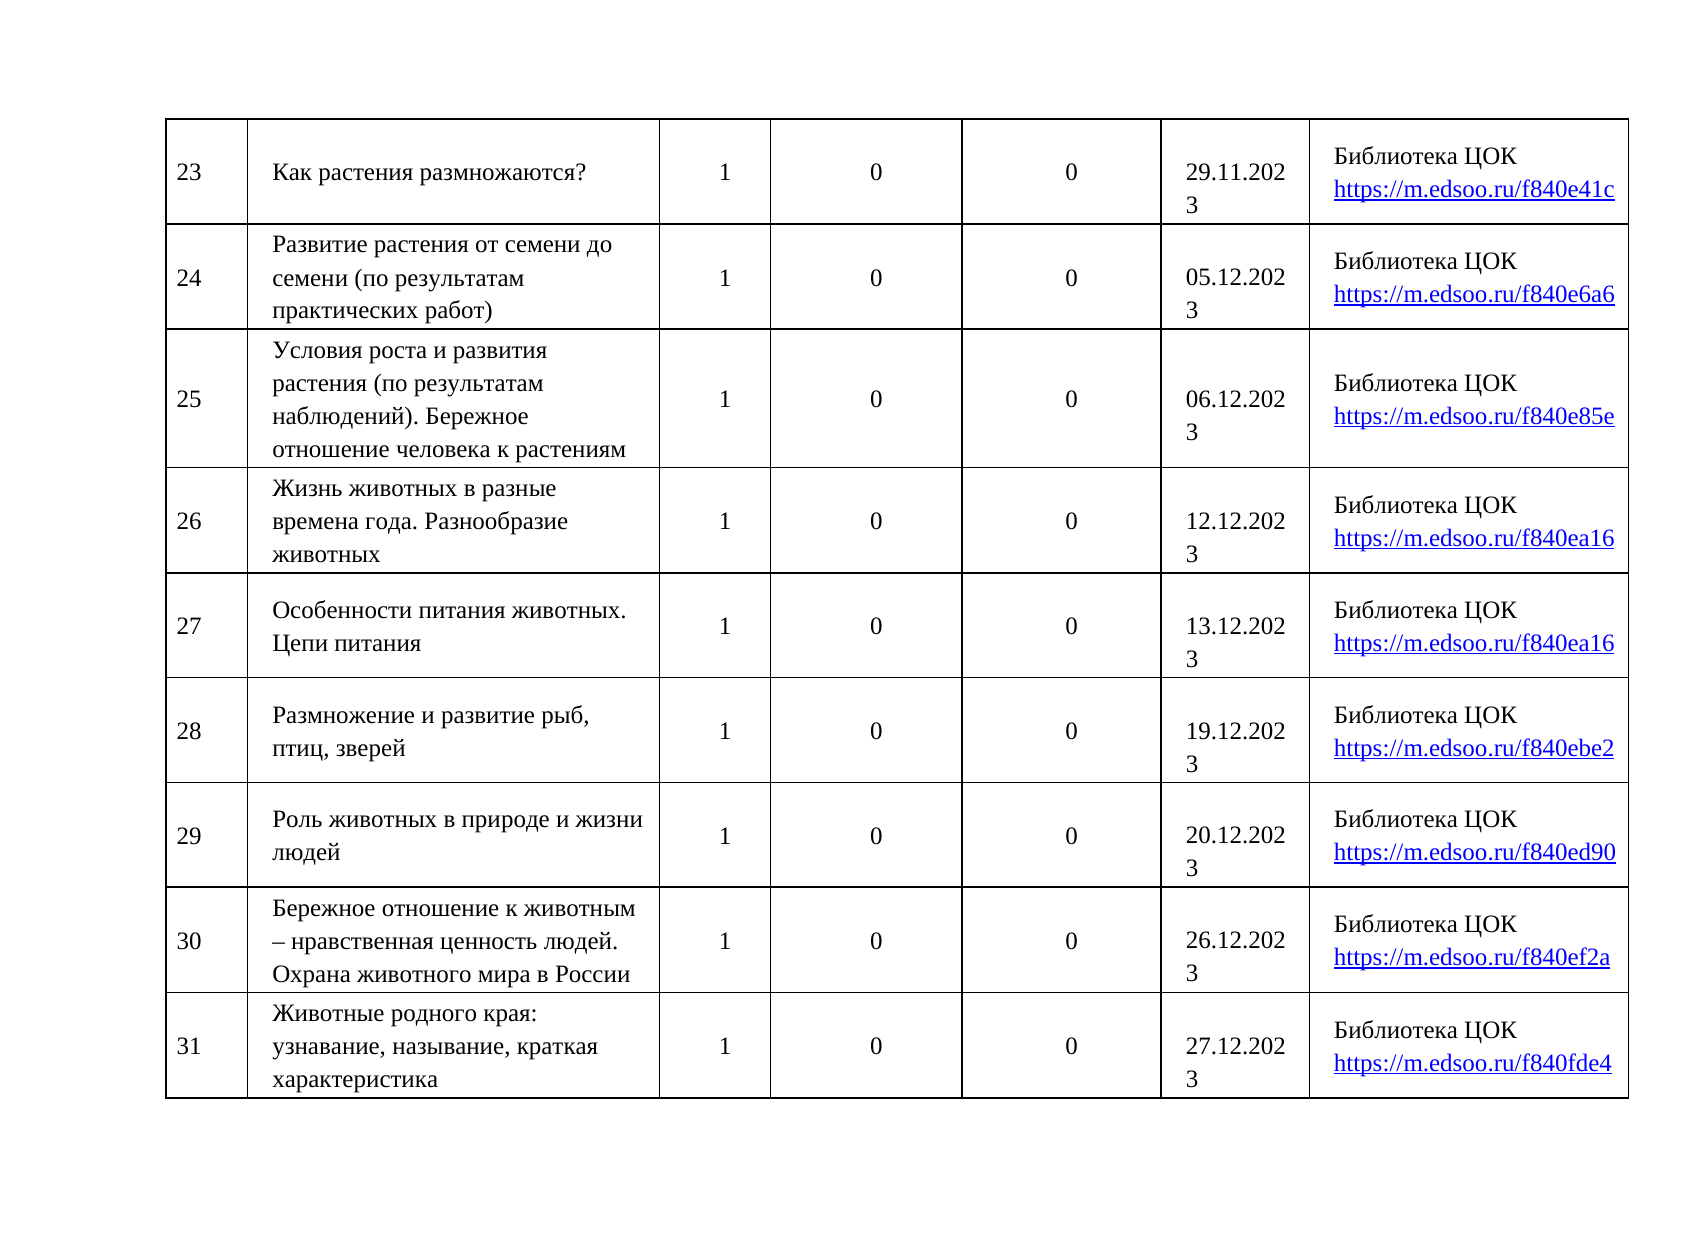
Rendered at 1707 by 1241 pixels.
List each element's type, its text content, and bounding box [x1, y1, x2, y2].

table_cell 29.11.2023 [1162, 120, 1309, 223]
table_cell Библиотека ЦОК https://m.edsoo.ru/f840e6a6 [1310, 225, 1628, 328]
table_cell 1 [660, 330, 770, 467]
table_cell 0 [771, 888, 961, 992]
table_cell 0 [963, 330, 1160, 467]
table_cell 26.12.2023 [1162, 888, 1309, 992]
table_cell 0 [963, 783, 1160, 886]
table_cell 06.12.2023 [1162, 330, 1309, 467]
table_cell Библиотека ЦОК https://m.edsoo.ru/f840e41c [1310, 120, 1628, 223]
table_cell Библиотека ЦОК https://m.edsoo.ru/f840ea16 [1310, 574, 1628, 677]
table_cell 28 [167, 678, 247, 781]
table_cell 0 [771, 120, 961, 223]
table_cell Библиотека ЦОК https://m.edsoo.ru/f840ef2a [1310, 888, 1628, 992]
table_cell Библиотека ЦОК https://m.edsoo.ru/f840ebe2 [1310, 678, 1628, 781]
table_cell 0 [771, 330, 961, 467]
table_cell 12.12.2023 [1162, 468, 1309, 572]
table_cell 25 [167, 330, 247, 467]
table_cell Бережное отношение к животным – нравственная ценность людей. Охрана животного мира в России [248, 888, 659, 992]
table_cell Развитие растения от семени до семени (по результатам практических работ) [248, 225, 659, 328]
table_cell 1 [660, 225, 770, 328]
table_cell 27 [167, 574, 247, 677]
table_cell 29 [167, 783, 247, 886]
table_cell 0 [963, 468, 1160, 572]
table_cell Как растения размножаются? [248, 120, 659, 223]
table_cell Жизнь животных в разные времена года. Разнообразие животных [248, 468, 659, 572]
table_cell 1 [660, 993, 770, 1097]
table_cell 31 [167, 993, 247, 1097]
table_cell 0 [771, 783, 961, 886]
table_cell 24 [167, 225, 247, 328]
table_cell 19.12.2023 [1162, 678, 1309, 781]
table_cell 0 [771, 993, 961, 1097]
table_cell 0 [963, 888, 1160, 992]
table_cell 13.12.2023 [1162, 574, 1309, 677]
table_cell 0 [771, 678, 961, 781]
table_cell 0 [963, 225, 1160, 328]
table_cell 0 [963, 993, 1160, 1097]
table_cell 05.12.2023 [1162, 225, 1309, 328]
table_cell 1 [660, 574, 770, 677]
table_cell Библиотека ЦОК https://m.edsoo.ru/f840fde4 [1310, 993, 1628, 1097]
table_cell 0 [963, 678, 1160, 781]
table_cell 23 [167, 120, 247, 223]
table_cell 0 [771, 225, 961, 328]
table_cell 26 [167, 468, 247, 572]
table_cell 30 [167, 888, 247, 992]
table_cell 1 [660, 783, 770, 886]
table_cell 1 [660, 468, 770, 572]
table_cell 0 [771, 468, 961, 572]
table_cell Библиотека ЦОК https://m.edsoo.ru/f840e85e [1310, 330, 1628, 467]
table_cell 20.12.2023 [1162, 783, 1309, 886]
table_cell 27.12.2023 [1162, 993, 1309, 1097]
table_cell 1 [660, 678, 770, 781]
table_cell Библиотека ЦОК https://m.edsoo.ru/f840ea16 [1310, 468, 1628, 572]
table_cell 1 [660, 888, 770, 992]
table_cell Роль животных в природе и жизни людей [248, 783, 659, 886]
table_cell Условия роста и развития растения (по результатам наблюдений). Бережное отношение человека к растениям [248, 330, 659, 467]
table_cell 0 [963, 574, 1160, 677]
table_cell Библиотека ЦОК https://m.edsoo.ru/f840ed90 [1310, 783, 1628, 886]
table_cell 0 [771, 574, 961, 677]
table_cell Особенности питания животных. Цепи питания [248, 574, 659, 677]
table_cell Размножение и развитие рыб, птиц, зверей [248, 678, 659, 781]
table_cell Животные родного края: узнавание, называние, краткая характеристика [248, 993, 659, 1097]
table_cell 0 [963, 120, 1160, 223]
table_cell 1 [660, 120, 770, 223]
